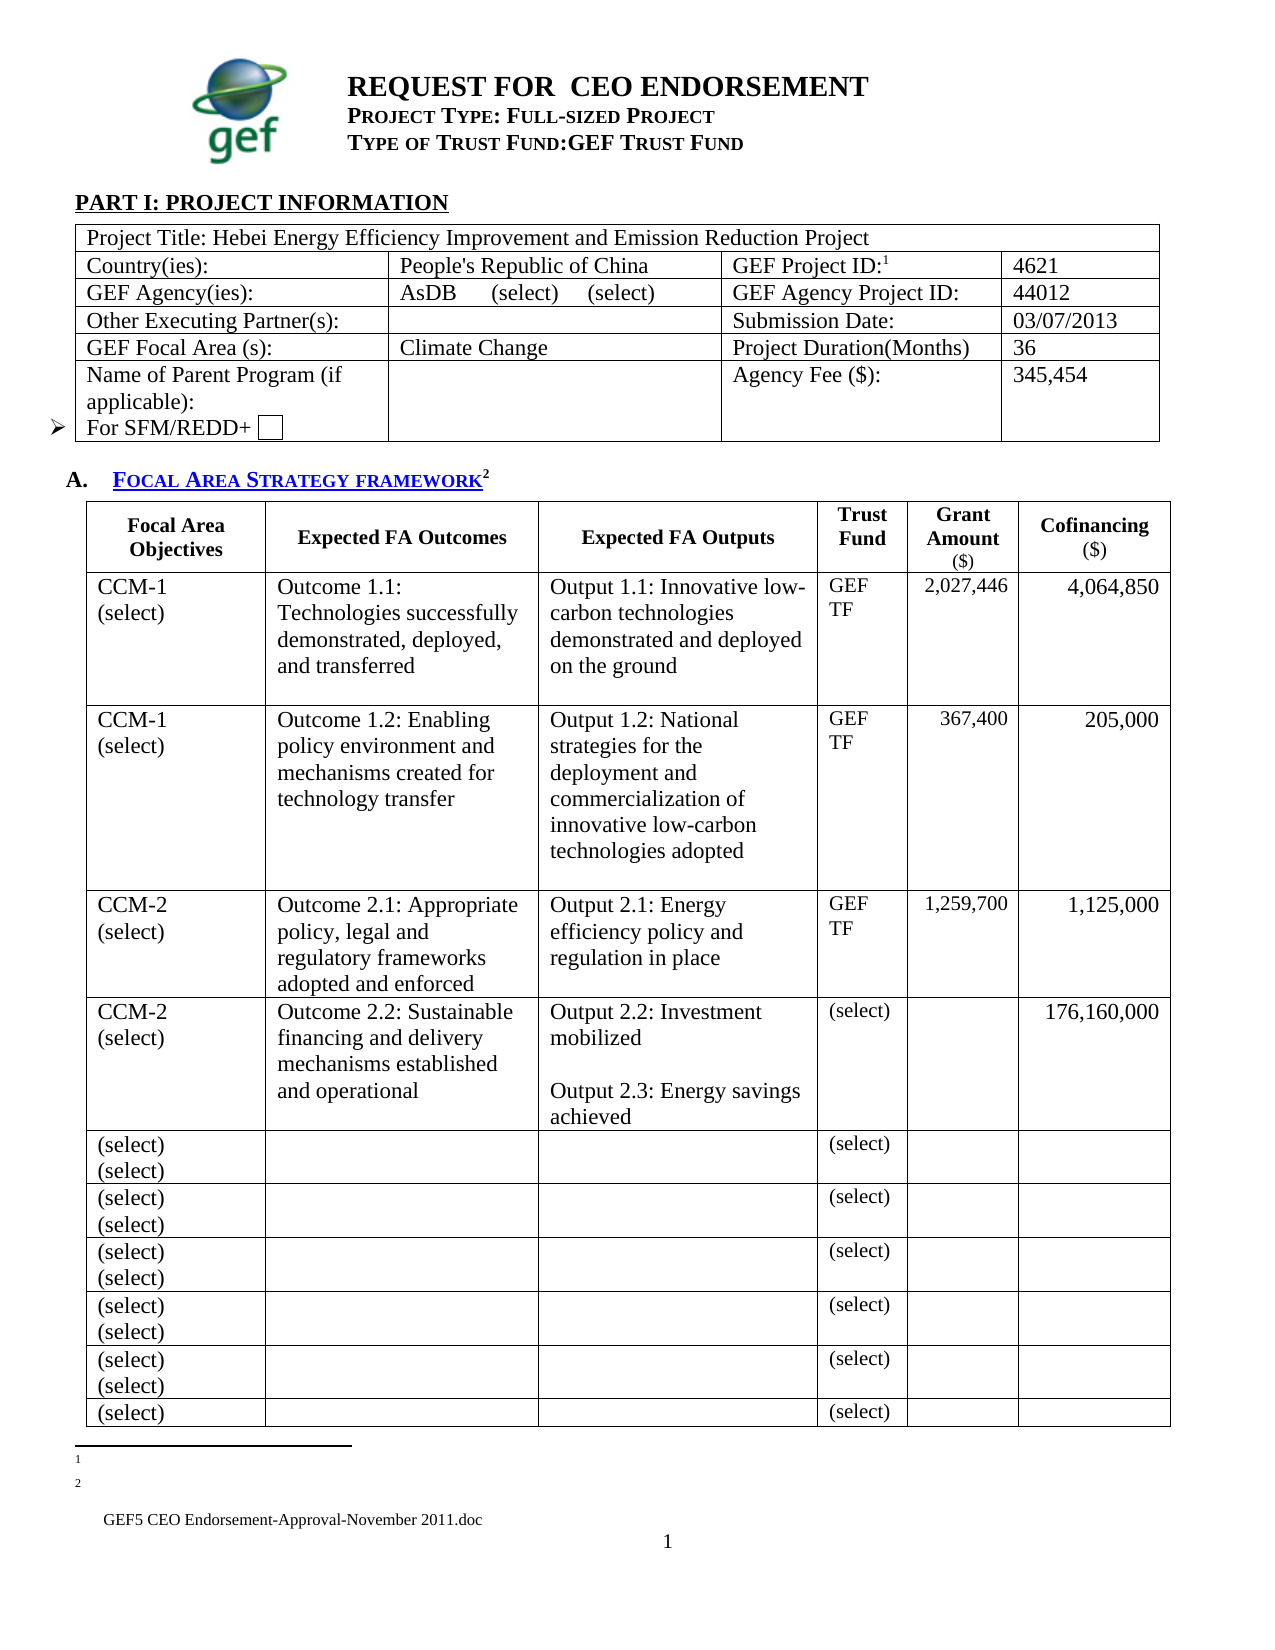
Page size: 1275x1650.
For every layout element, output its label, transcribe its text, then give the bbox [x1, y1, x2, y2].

table_cell Project Duration(Months) [722, 334, 1001, 360]
table_cell [389, 361, 721, 441]
table_cell [818, 1399, 907, 1426]
table_cell [539, 1346, 817, 1398]
table_cell Other Executing Partner(s): [76, 307, 388, 333]
table_cell 176,160,000 [1019, 998, 1170, 1129]
table_cell [539, 1184, 817, 1237]
text Project Type: [347, 102, 1059, 129]
table_cell [818, 706, 907, 890]
table_cell [87, 1399, 265, 1426]
table_cell [1019, 1399, 1170, 1426]
table_cell [818, 1131, 907, 1183]
table_cell [87, 573, 265, 705]
table_cell [908, 1238, 1018, 1291]
table_cell [266, 1238, 538, 1291]
table_cell Output 1.2: National strategies for the deployment and commercialization of innovative low-carbon technologies adopted [539, 706, 817, 890]
table_cell [818, 573, 907, 705]
table_header Focal Area Objectives [87, 502, 265, 572]
table_cell [266, 1292, 538, 1344]
table_cell [87, 998, 265, 1129]
table_cell [389, 334, 721, 360]
table_cell 1,125,000 [1019, 891, 1170, 997]
table_cell [908, 1346, 1018, 1398]
table_cell Output 1.1: Innovative low-carbon technologies demonstrated and deployed on the ground [539, 573, 817, 705]
table_cell [266, 1346, 538, 1398]
table_cell [266, 1399, 538, 1426]
table_cell GEF Focal Area (s): [76, 334, 388, 360]
text part i: project information [75, 189, 1201, 215]
table_cell [87, 1292, 265, 1344]
table_cell [87, 891, 265, 997]
text Type of Trust Fund: [347, 129, 1059, 155]
table_cell GEF Agency Project ID: [722, 279, 1001, 306]
table_cell [389, 279, 721, 306]
table_header Grant Amount ($) [908, 502, 1018, 572]
table_cell Outcome 2.1: Appropriate policy, legal and regulatory frameworks adopted and enforced [266, 891, 538, 997]
table_cell [539, 1399, 817, 1426]
table_cell [87, 1131, 265, 1183]
picture [178, 56, 297, 178]
table_cell 205,000 [1019, 706, 1170, 890]
table_cell 367,400 [908, 706, 1018, 890]
table_cell Outcome 2.2: Sustainable financing and delivery mechanisms established and operational [266, 998, 538, 1129]
table_cell 345,454 [1002, 361, 1159, 441]
table_cell [87, 1238, 265, 1291]
table_cell 36 [1002, 334, 1159, 360]
table_cell Outcome 1.1: Technologies successfully demonstrated, deployed, and transferred [266, 573, 538, 705]
table_cell [818, 1184, 907, 1237]
table_cell [539, 1292, 817, 1344]
table_cell [539, 1131, 817, 1183]
table_cell Submission Date: [722, 307, 1001, 333]
table_cell 4,064,850 [1019, 573, 1170, 705]
table_cell Country(ies): [76, 252, 388, 278]
table_cell [266, 1131, 538, 1183]
list Focal Area Strategy framework [66, 467, 1181, 493]
table_cell Name of Parent Program (if applicable): For SFM/REDD+ [76, 361, 388, 441]
table_cell [266, 1184, 538, 1237]
table_cell [87, 1184, 265, 1237]
table_cell [87, 1346, 265, 1398]
table_cell [818, 1346, 907, 1398]
table_cell GEF Project ID: [722, 252, 1001, 278]
table_cell [908, 1184, 1018, 1237]
table_cell [908, 998, 1018, 1129]
table_header Project Title: Hebei Energy Efficiency Improvement and Emission Reduction Project [76, 225, 1159, 251]
table_cell [818, 998, 907, 1129]
table_cell [818, 1292, 907, 1344]
table_cell 4621 [1002, 252, 1159, 278]
table_cell [1019, 1238, 1170, 1291]
table_header Cofinancing ($) [1019, 502, 1170, 572]
table_cell [389, 307, 721, 333]
table_cell [1019, 1346, 1170, 1398]
table_cell [1019, 1184, 1170, 1237]
table_cell [908, 1292, 1018, 1344]
table_cell [818, 891, 907, 997]
table_header Trust Fund [818, 502, 907, 572]
table_cell [1019, 1292, 1170, 1344]
table_cell Output 2.2: Investment mobilized Output 2.3: Energy savings achieved [539, 998, 817, 1129]
table_cell [908, 1399, 1018, 1426]
table_header Expected FA Outcomes [266, 502, 538, 572]
table_cell 03/07/2013 [1002, 307, 1159, 333]
table_header Expected FA Outputs [539, 502, 817, 572]
table_cell Outcome 1.2: Enabling policy environment and mechanisms created for technology transfer [266, 706, 538, 890]
text request for [347, 69, 1060, 102]
table_cell 44012 [1002, 279, 1159, 306]
table_cell GEF Agency(ies): [76, 279, 388, 306]
table_cell [1019, 1131, 1170, 1183]
table_cell [87, 706, 265, 890]
table_cell Output 2.1: Energy efficiency policy and regulation in place [539, 891, 817, 997]
table_cell 1,259,700 [908, 891, 1018, 997]
table_cell People's Republic of China [389, 252, 721, 278]
table_cell [908, 1131, 1018, 1183]
table_cell 2,027,446 [908, 573, 1018, 705]
table_cell [539, 1238, 817, 1291]
table_cell [818, 1238, 907, 1291]
table_cell Agency Fee ($): [722, 361, 1001, 441]
